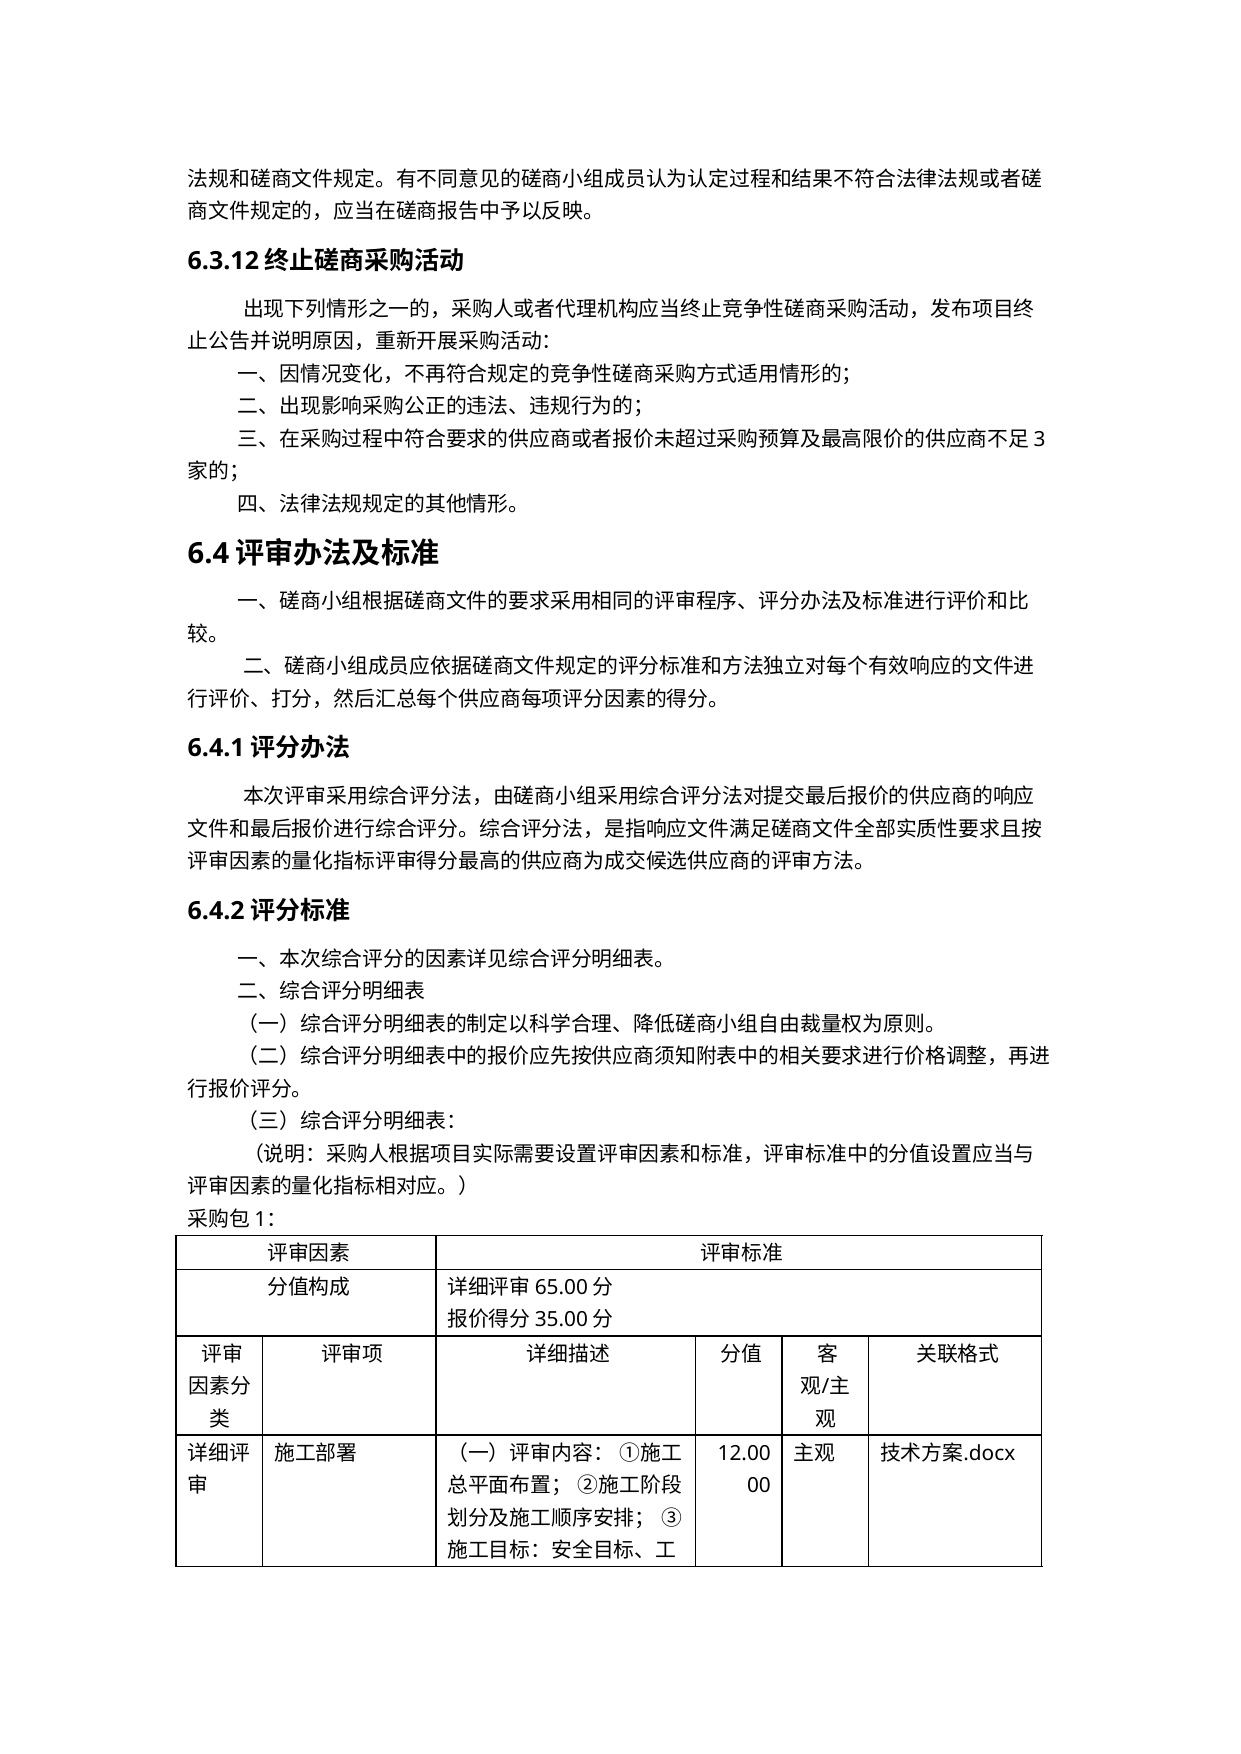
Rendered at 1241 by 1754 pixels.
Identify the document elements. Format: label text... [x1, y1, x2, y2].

text 一、磋商小组根据磋商文件的要求采用相同的评审程序、评分办法及标准进行评价和比较。 [187, 584, 1053, 649]
text 二、磋商小组成员应依据磋商文件规定的评分标准和方法独立对每个有效响应的文件进行评价、打分，然后汇总每个供应商每项评分因素的得分。 [187, 649, 1053, 714]
text 本次评审采用综合评分法，由磋商小组采用综合评分法对提交最后报价的供应商的响应文件和最后报价进行综合评分。综合评分法，是指响应文件满足磋商文件全部实质性要求且按评审因素的量化指标评审得分最高的供应商为成交候选供应商的评审方法。 [187, 779, 1053, 877]
table_cell 技术方案.docx [869, 1436, 1041, 1566]
text （二）综合评分明细表中的报价应先按供应商须知附表中的相关要求进行价格调整，再进行报价评分。 [187, 1039, 1053, 1104]
table_cell 分值构成 [177, 1270, 435, 1335]
text 出现下列情形之一的，采购人或者代理机构应当终止竞争性磋商采购活动，发布项目终止公告并说明原因，重新开展采购活动： [187, 292, 1053, 357]
text 6.4评审办法及标准 [187, 519, 1053, 584]
table_cell 关联格式 [869, 1337, 1041, 1434]
table_cell 客观/主观 [783, 1337, 868, 1434]
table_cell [437, 1436, 695, 1566]
text （三）综合评分明细表： [187, 1104, 1053, 1137]
text 6.4.2评分标准 [187, 877, 1053, 942]
text 一、本次综合评分的因素详见综合评分明细表。 [187, 942, 1053, 974]
text 二、出现影响采购公正的违法、违规行为的； [187, 389, 1053, 422]
table_cell 主观 [783, 1436, 868, 1566]
table_cell 分值 [696, 1337, 781, 1434]
table_cell 详细评审65.00分 报价得分35.00分 [437, 1270, 1041, 1335]
table_cell 12.0000 [696, 1436, 781, 1566]
table_cell 评审因素分类 [177, 1337, 262, 1434]
table_cell 详细描述 [437, 1337, 695, 1434]
text 一、因情况变化，不再符合规定的竞争性磋商采购方式适用情形的； [187, 357, 1053, 389]
text 6.4.1评分办法 [187, 714, 1053, 779]
table_header 评审标准 [437, 1236, 1041, 1268]
text （一）综合评分明细表的制定以科学合理、降低磋商小组自由裁量权为原则。 [187, 1007, 1053, 1039]
text 采购包1： [187, 1202, 1053, 1234]
text （说明：采购人根据项目实际需要设置评审因素和标准，评审标准中的分值设置应当与评审因素的量化指标相对应。） [187, 1137, 1053, 1202]
table_cell 评审项 [263, 1337, 435, 1434]
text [187, 162, 1053, 227]
table_cell 施工部署 [263, 1436, 435, 1566]
text 二、综合评分明细表 [187, 974, 1053, 1007]
text 6.3.12终止磋商采购活动 [187, 227, 1053, 292]
table_header 评审因素 [177, 1236, 435, 1268]
text 三、在采购过程中符合要求的供应商或者报价未超过采购预算及最高限价的供应商不足3家的； [187, 422, 1053, 487]
table_cell 详细评审 [177, 1436, 262, 1566]
text 四、法律法规规定的其他情形。 [187, 487, 1053, 519]
